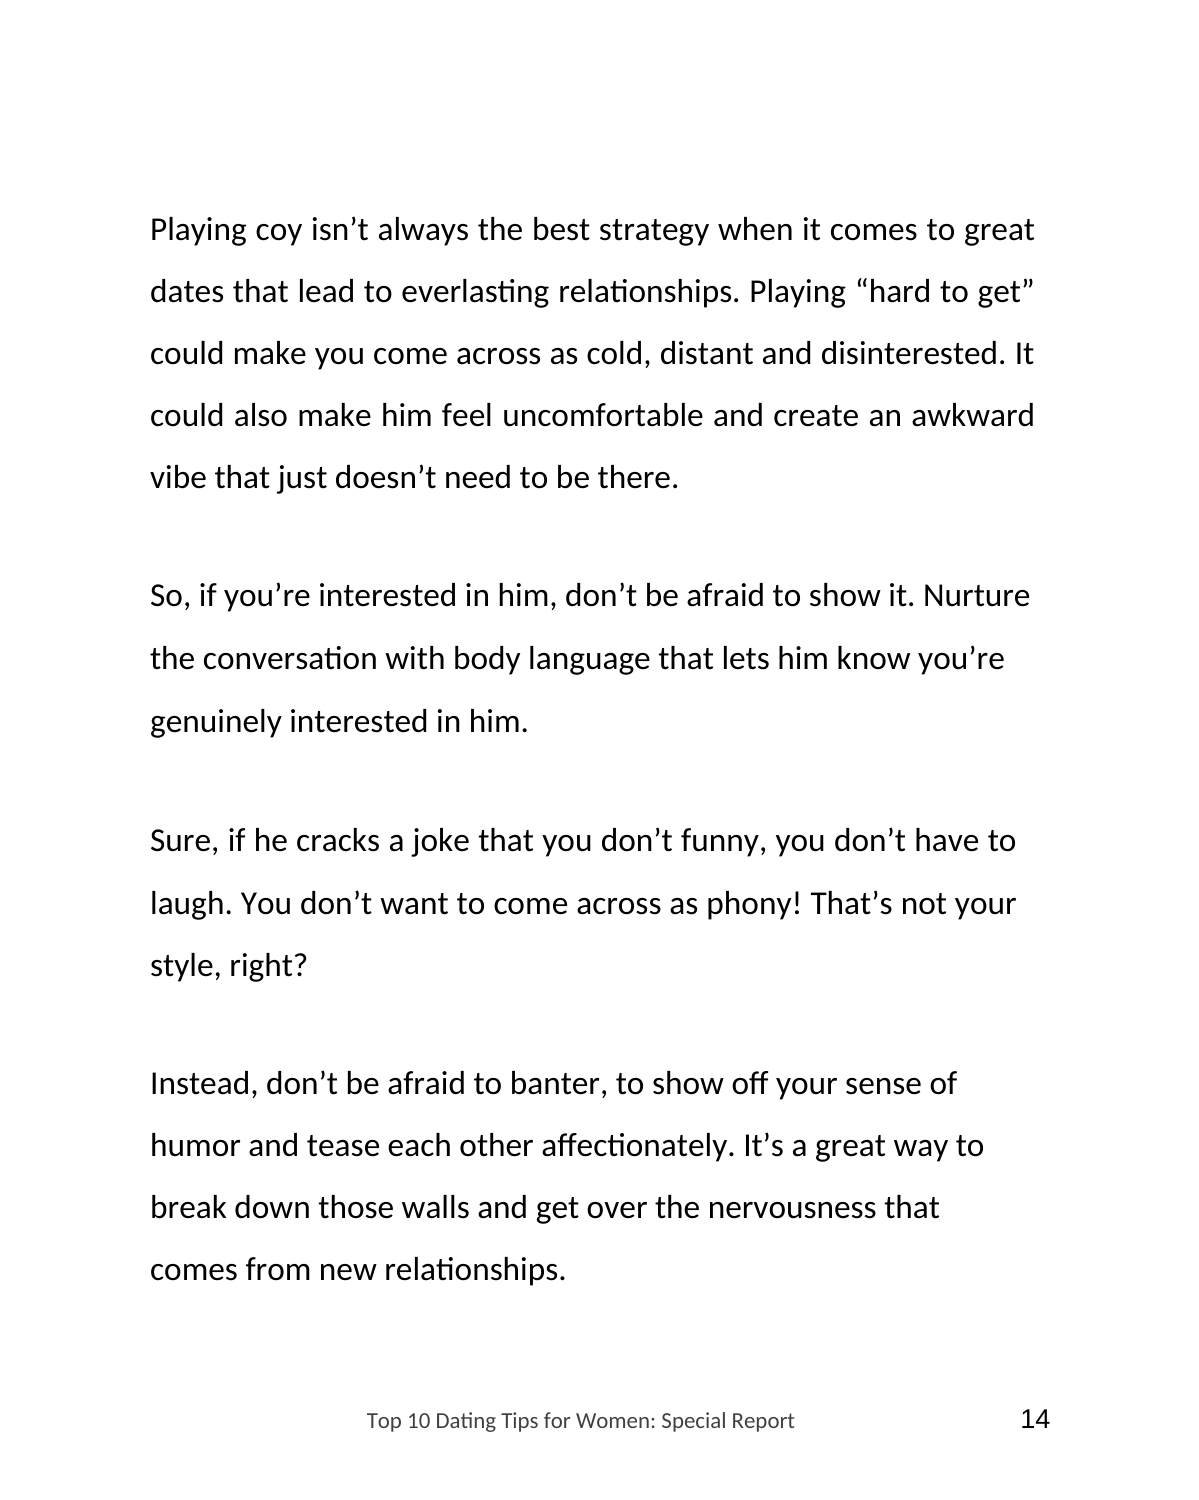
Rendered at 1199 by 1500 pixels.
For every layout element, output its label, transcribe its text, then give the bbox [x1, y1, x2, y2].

table_header Top 10 Dating Tips for Women: Special Report [367, 1392, 908, 1435]
text Sure, if he cracks a joke that you don’t funny, you don’t have to laugh. You don’t want to come across as phony! That’s not your style, right? [150, 819, 1018, 985]
table_header 14 [908, 1392, 1050, 1435]
text Playing coy isn’t always the best strategy when it comes to great dates that lead to everlasting relationships. Playing “hard to get” could make you come across as cold, distant and disinterested. It could also make him feel uncomfortable and create an awkward vibe that just doesn’t need to be there. [150, 208, 1036, 497]
text Instead, don’t be afraid to banter, to show off your sense of humor and tease each other affectionately. It’s a great way to break down those walls and get over the nervousness that comes from new relationships. [150, 1062, 1034, 1289]
text So, if you’re interested in him, don’t be afraid to show it. Nurture the conversation with body language that lets him know you’re genuinely interested in him. [150, 574, 1038, 741]
